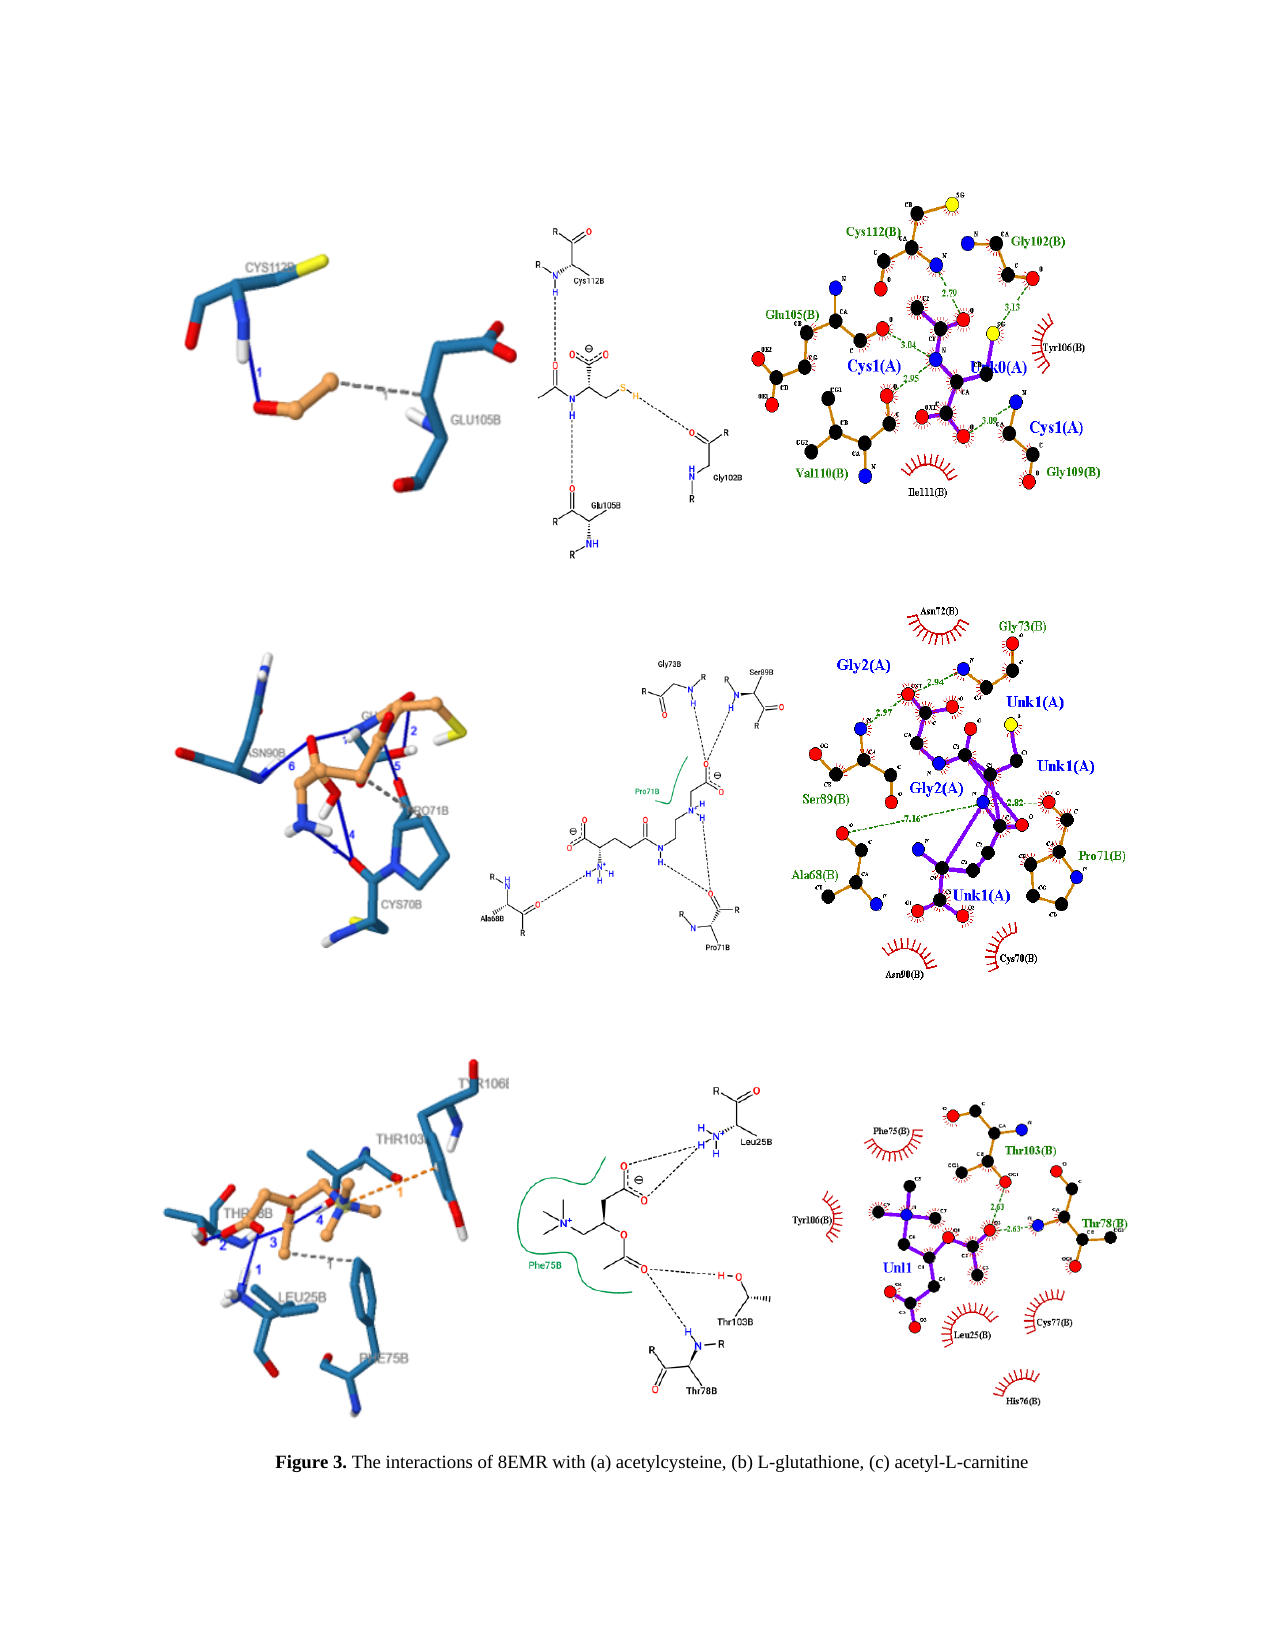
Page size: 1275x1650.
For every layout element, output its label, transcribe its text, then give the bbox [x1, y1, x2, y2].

picture [150, 178, 1125, 573]
picture [167, 593, 1143, 988]
picture [156, 1035, 1132, 1430]
text Figure 3. The interactions of 8EMR with (a) acetylcysteine, (b) L-glutathione, (c) acetyl-L-carnitine [162, 1451, 1113, 1473]
